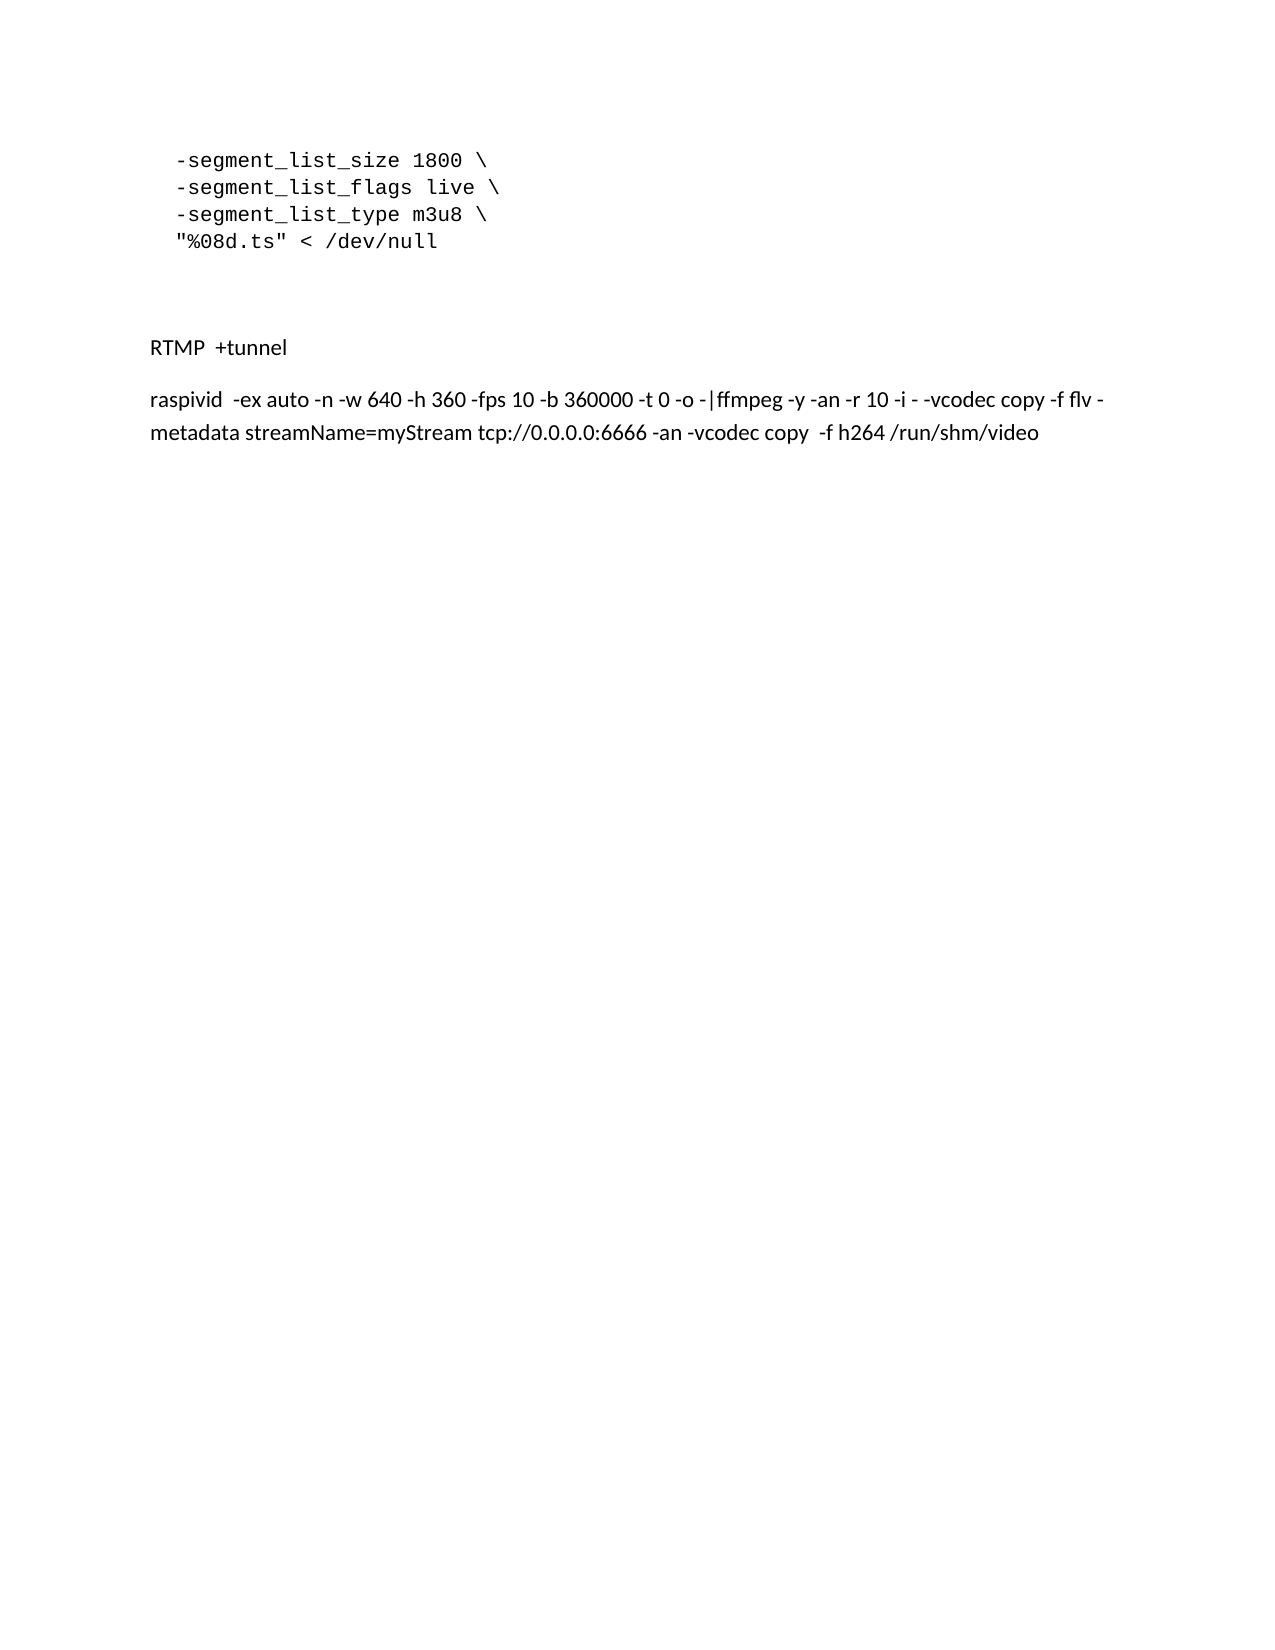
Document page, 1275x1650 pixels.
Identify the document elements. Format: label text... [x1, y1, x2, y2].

text RTMP +tunnel [150, 333, 1125, 361]
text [150, 150, 1125, 255]
text raspivid -ex auto -n -w 640 -h 360 -fps 10 -b 360000 -t 0 -o -|ffmpeg -y -an -r 10 -i - -vcodec copy -f flv -metadata streamName=myStream tcp://0.0.0.0:6666 -an -vcodec copy -f h264 /run/shm/video [150, 386, 1125, 446]
